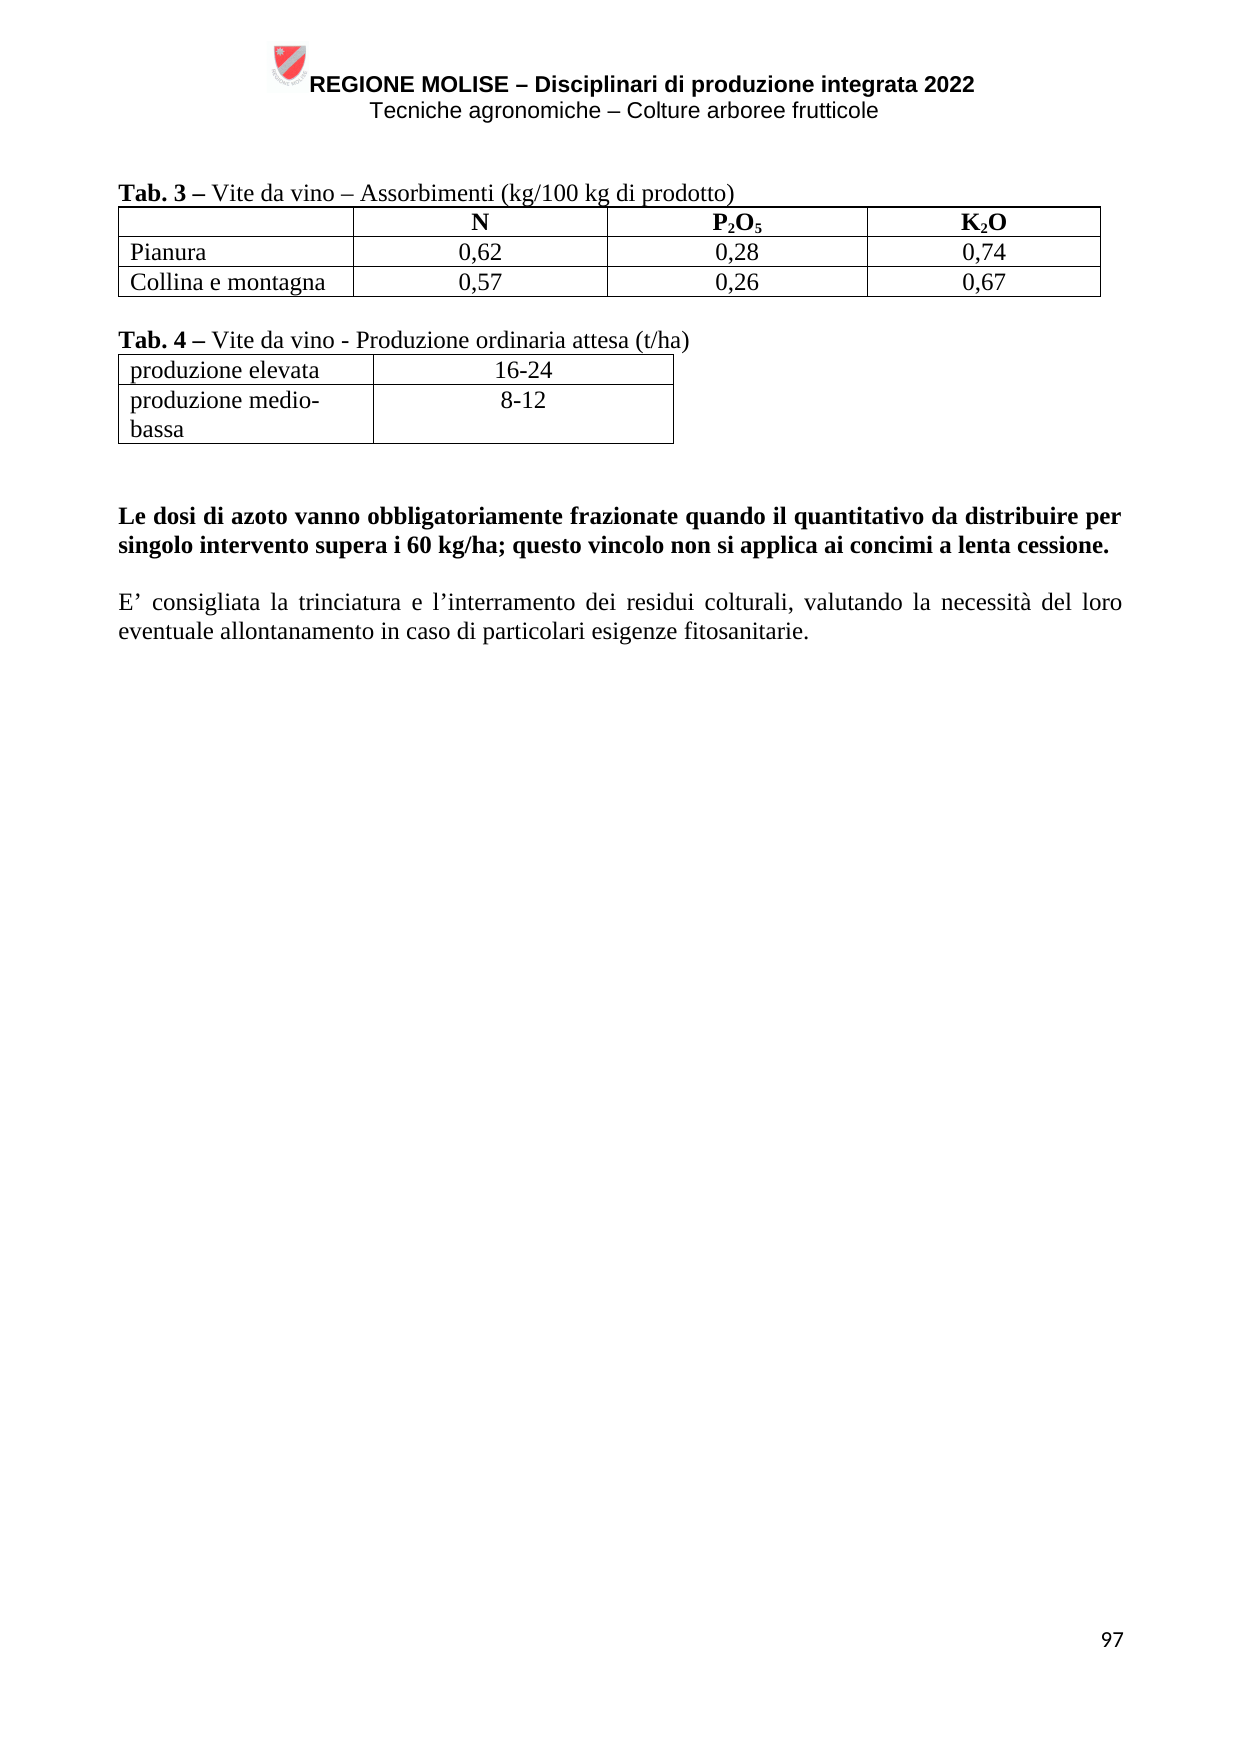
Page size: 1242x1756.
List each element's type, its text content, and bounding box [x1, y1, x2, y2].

table_cell 0,28 [608, 237, 867, 266]
text Tab. 3 – Vite da vino – Assorbimenti (kg/100 kg di prodotto) [118, 178, 1123, 206]
table_header [119, 208, 353, 236]
text Le dosi di azoto vanno obbligatoriamente frazionate quando il quantitativo da distribuire per singolo intervento supera i 60 kg/ha; questo vincolo non si applica ai concimi a lenta cessione. [118, 501, 1123, 559]
table_cell 0,62 [354, 237, 607, 266]
table_cell 0,74 [868, 237, 1100, 266]
table_cell 0,26 [608, 267, 867, 296]
table_header P2O5 [608, 208, 867, 236]
table_header K2O [868, 208, 1100, 236]
table_cell produzione medio-bassa [119, 385, 373, 443]
text Tab. 4 – Vite da vino - Produzione ordinaria attesa (t/ha) [118, 326, 1123, 354]
table_header N [354, 208, 607, 236]
table_cell Collina e montagna [119, 267, 353, 296]
table_header 16-24 [374, 355, 673, 384]
text E’ consigliata la trinciatura e l’interramento dei residui colturali, valutando la necessità del loro eventuale allontanamento in caso di particolari esigenze fitosanitarie. [118, 587, 1123, 645]
table_header produzione elevata [119, 355, 373, 384]
table_cell Pianura [119, 237, 353, 266]
table_cell 0,67 [868, 267, 1100, 296]
table_cell 8-12 [374, 385, 673, 443]
table_cell 0,57 [354, 267, 607, 296]
